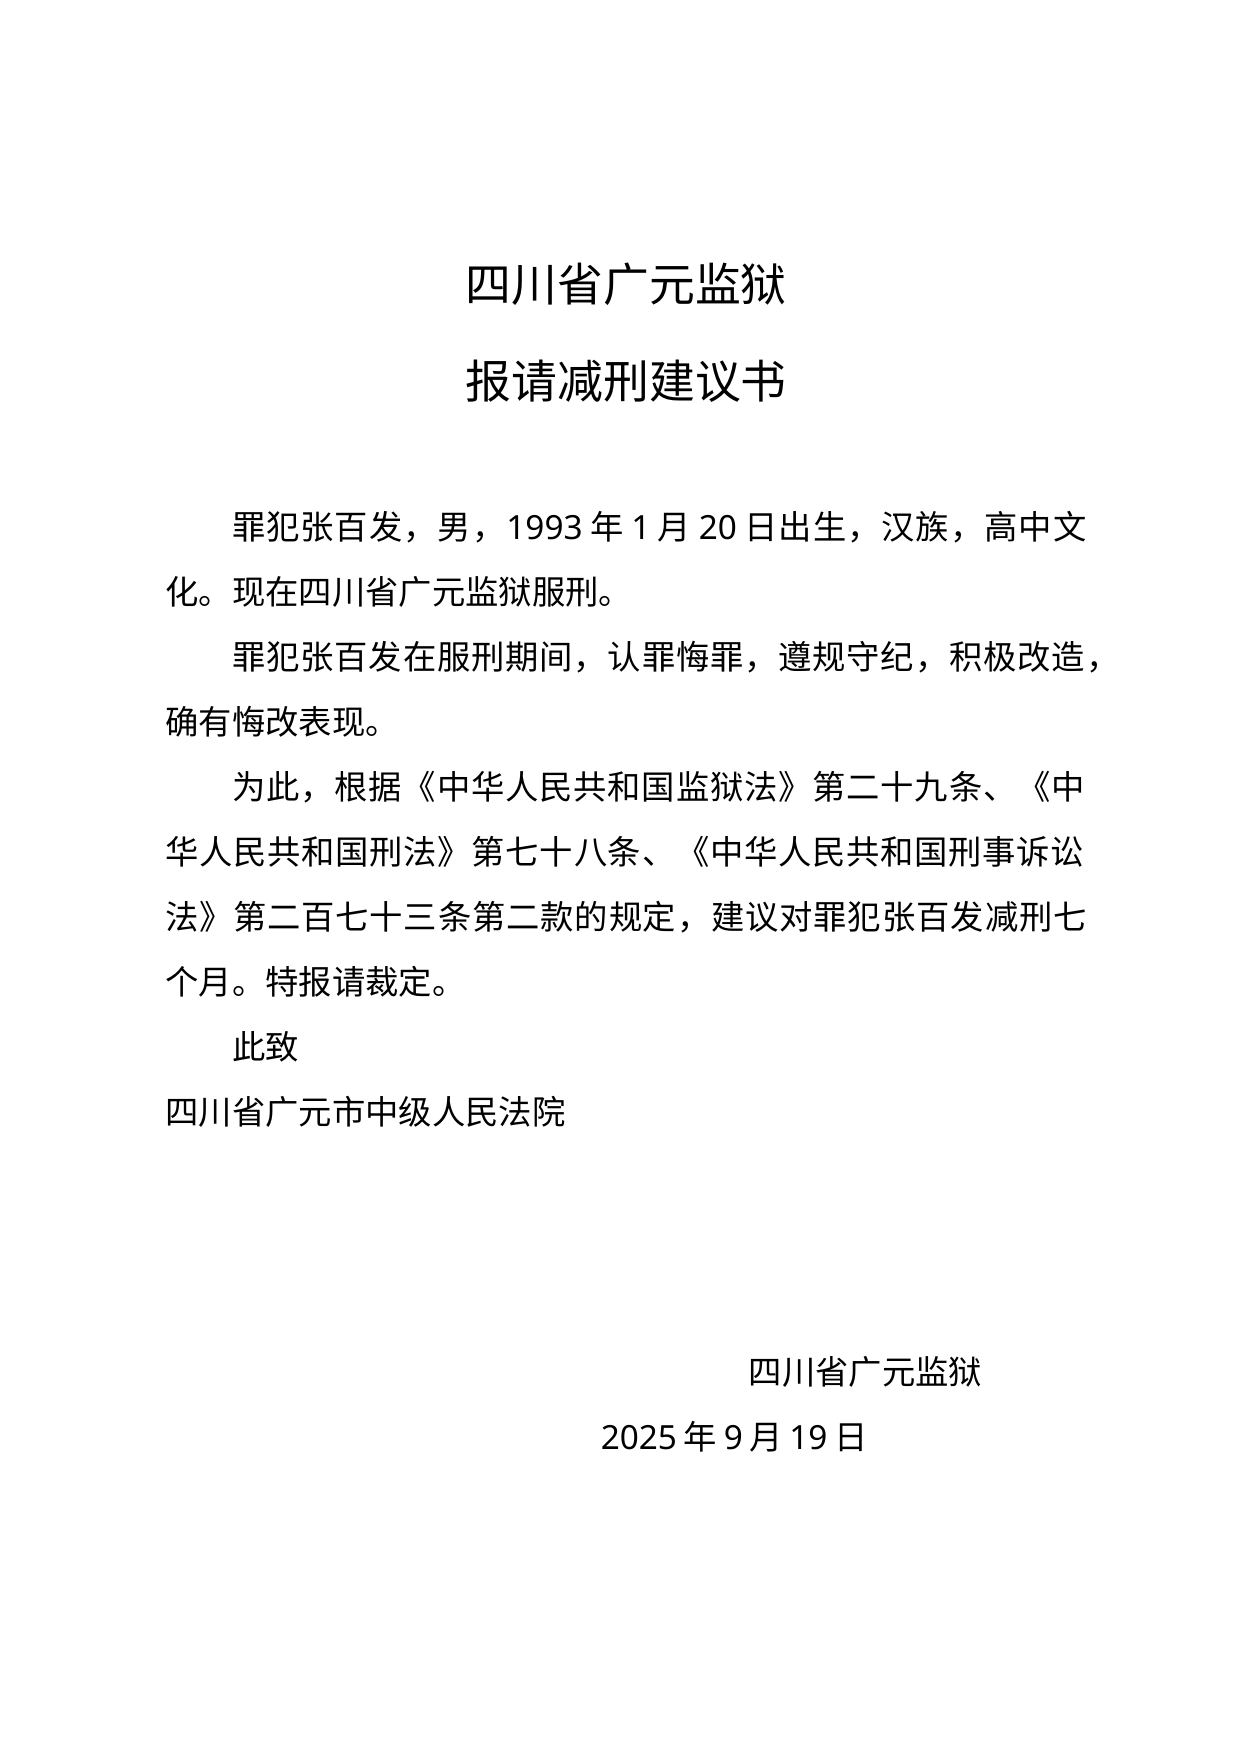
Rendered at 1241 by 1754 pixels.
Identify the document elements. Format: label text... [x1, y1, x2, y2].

text 2025年9月19日 [165, 1403, 999, 1468]
text 罪犯张百发，男，1993年1月20日出生，汉族，高中文化。现在四川省广元监狱服刑。 [165, 493, 1087, 623]
text 四川省广元市中级人民法院 [165, 1078, 1087, 1143]
text 此致 [165, 1013, 1087, 1078]
text 四川省广元监狱 [165, 1338, 1087, 1403]
text 报请减刑建议书 [165, 330, 1087, 428]
text 罪犯张百发在服刑期间，认罪悔罪，遵规守纪，积极改造，确有悔改表现。 [165, 623, 1087, 753]
text 为此，根据《中华人民共和国监狱法》第二十九条、《中华人民共和国刑法》第七十八条、《中华人民共和国刑事诉讼法》第二百七十三条第二款的规定，建议对罪犯张百发减刑七个月。特报请裁定。 [165, 753, 1087, 1013]
text 四川省广元监狱 [165, 233, 1087, 330]
